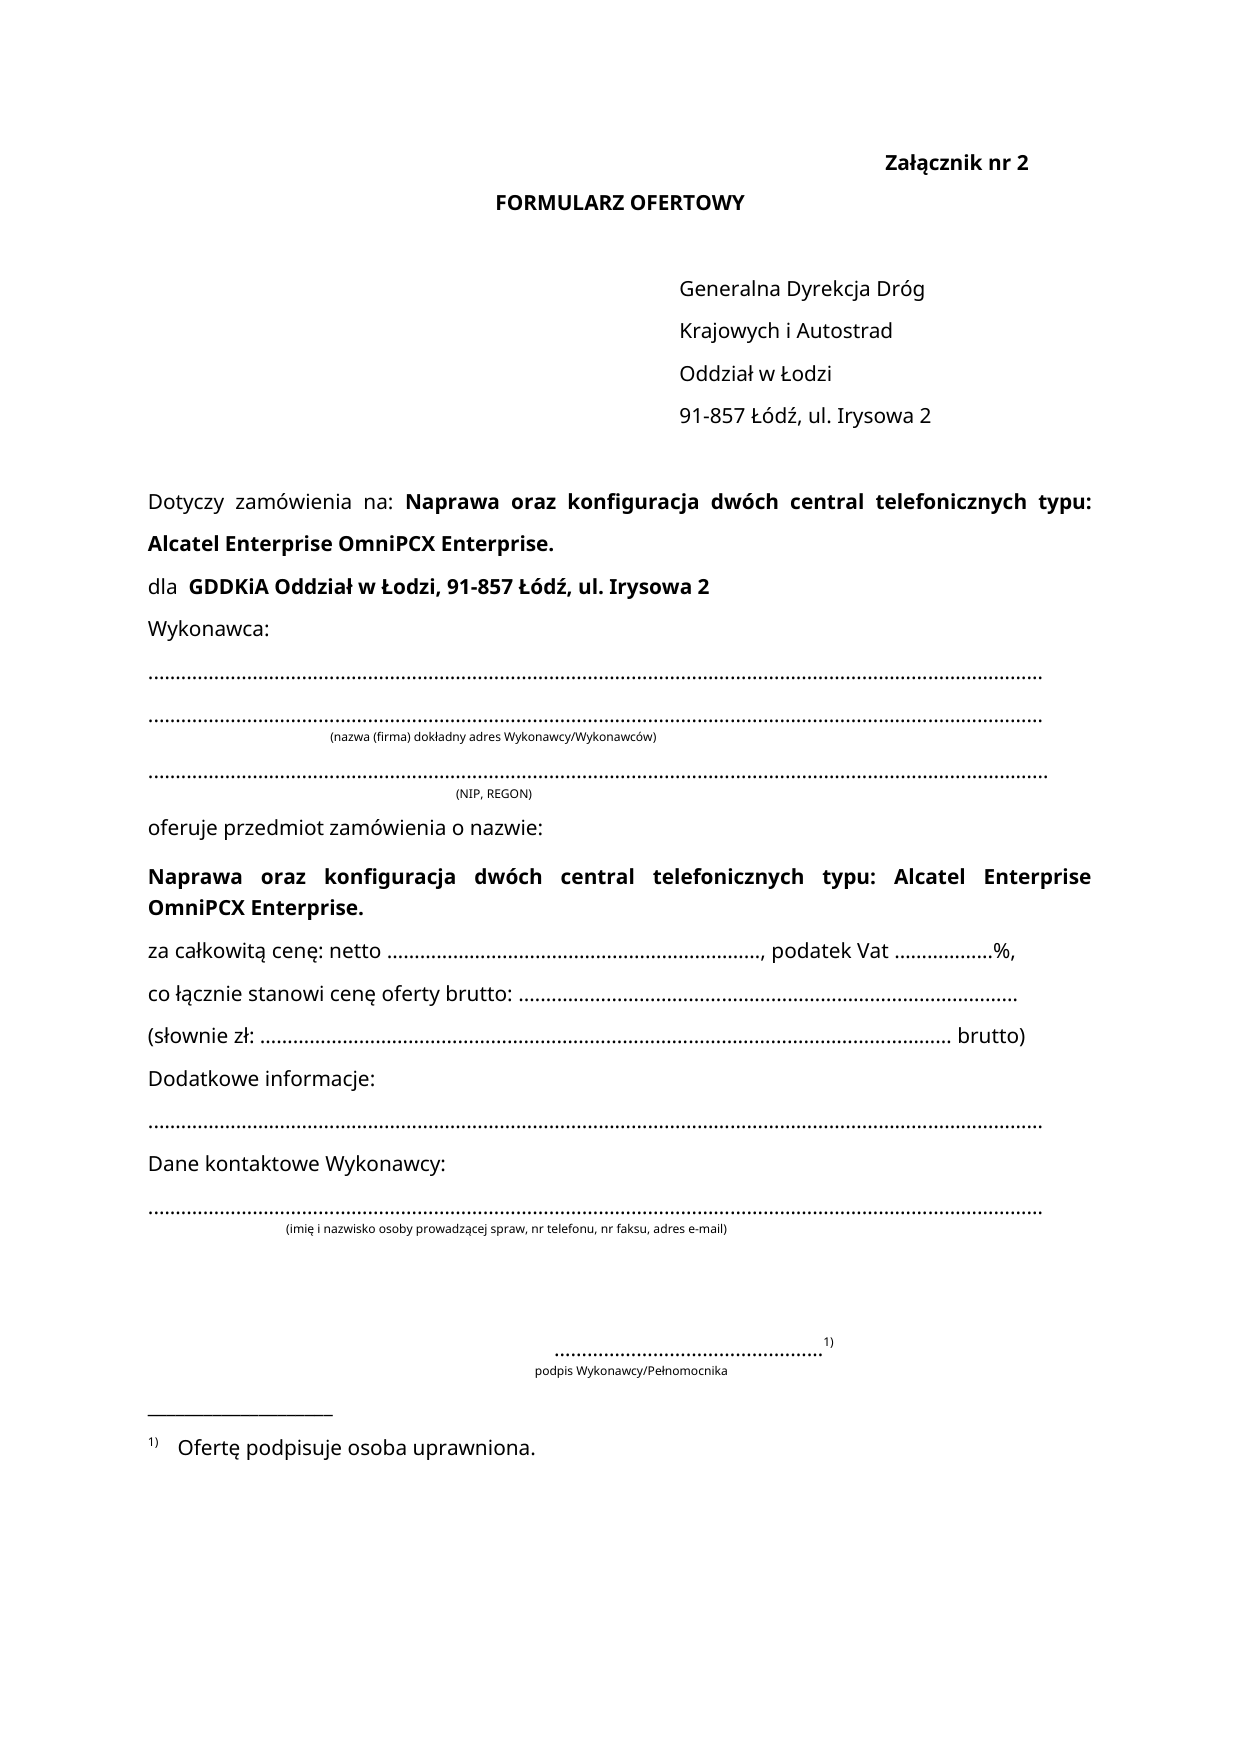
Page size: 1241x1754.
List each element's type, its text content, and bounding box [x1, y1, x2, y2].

text 91-857 Łódź, ul. Irysowa 2 [679, 402, 1093, 430]
text oferuje przedmiot zamówienia o nazwie: [148, 813, 1093, 842]
text .……………………………………………………………………………………………………………………………………………… [148, 1192, 1093, 1220]
text FORMULARZ OFERTOWY [148, 188, 1093, 217]
text 1) Ofertę podpisuje osoba uprawniona. [148, 1433, 1093, 1462]
text (słownie zł: ……………………………………………………………………………………………………………… brutto) [148, 1021, 1093, 1050]
text (nazwa (firma) dokładny adres Wykonawcy/Wykonawców) [148, 728, 1093, 757]
text Oddział w Łodzi [679, 359, 1093, 387]
text ………………………………….………1) [148, 1334, 1093, 1362]
text Wykonawca: [148, 614, 1093, 643]
text Generalna Dyrekcja Dróg [679, 274, 1093, 302]
text Krajowych i Autostrad [679, 316, 1093, 345]
text .……………………………………………………………………………………………………………………………………………… [148, 657, 1093, 686]
text podpis Wykonawcy/Pełnomocnika [148, 1362, 1093, 1391]
text za całkowitą cenę: netto ……………………………..……………………………, podatek Vat ………………%, co łącznie stanowi cenę oferty brutto: .……………………………………………………………………………… [148, 936, 1093, 1007]
text Dane kontaktowe Wykonawcy: [148, 1149, 1093, 1178]
text (imię i nazwisko osoby prowadzącej spraw, nr telefonu, nr faksu, adres e-mail) [148, 1220, 1093, 1249]
text dla GDDKiA Oddział w Łodzi, 91-857 Łódź, ul. Irysowa 2 [148, 572, 1093, 600]
text Załącznik nr 2 [811, 148, 1093, 176]
text Dodatkowe informacje: [148, 1064, 1093, 1092]
text .……………………………………………………………………………………………………………………………………………… [148, 700, 1093, 728]
text ____________________ [148, 1391, 1093, 1419]
text .………………………………………………………………………………………………….…………………………………………… [148, 757, 1093, 785]
text Naprawa oraz konfiguracja dwóch central telefonicznych typu: Alcatel Enterprise OmniPCX Enterprise. [148, 862, 1093, 921]
text .……………………………………………………………………………………………………………………………………………… [148, 1107, 1093, 1135]
text (NIP, REGON) [148, 785, 1093, 813]
text Dotyczy zamówienia na: Naprawa oraz konfiguracja dwóch central telefonicznych typu: Alcatel Enterprise OmniPCX Enterprise. [148, 487, 1093, 558]
